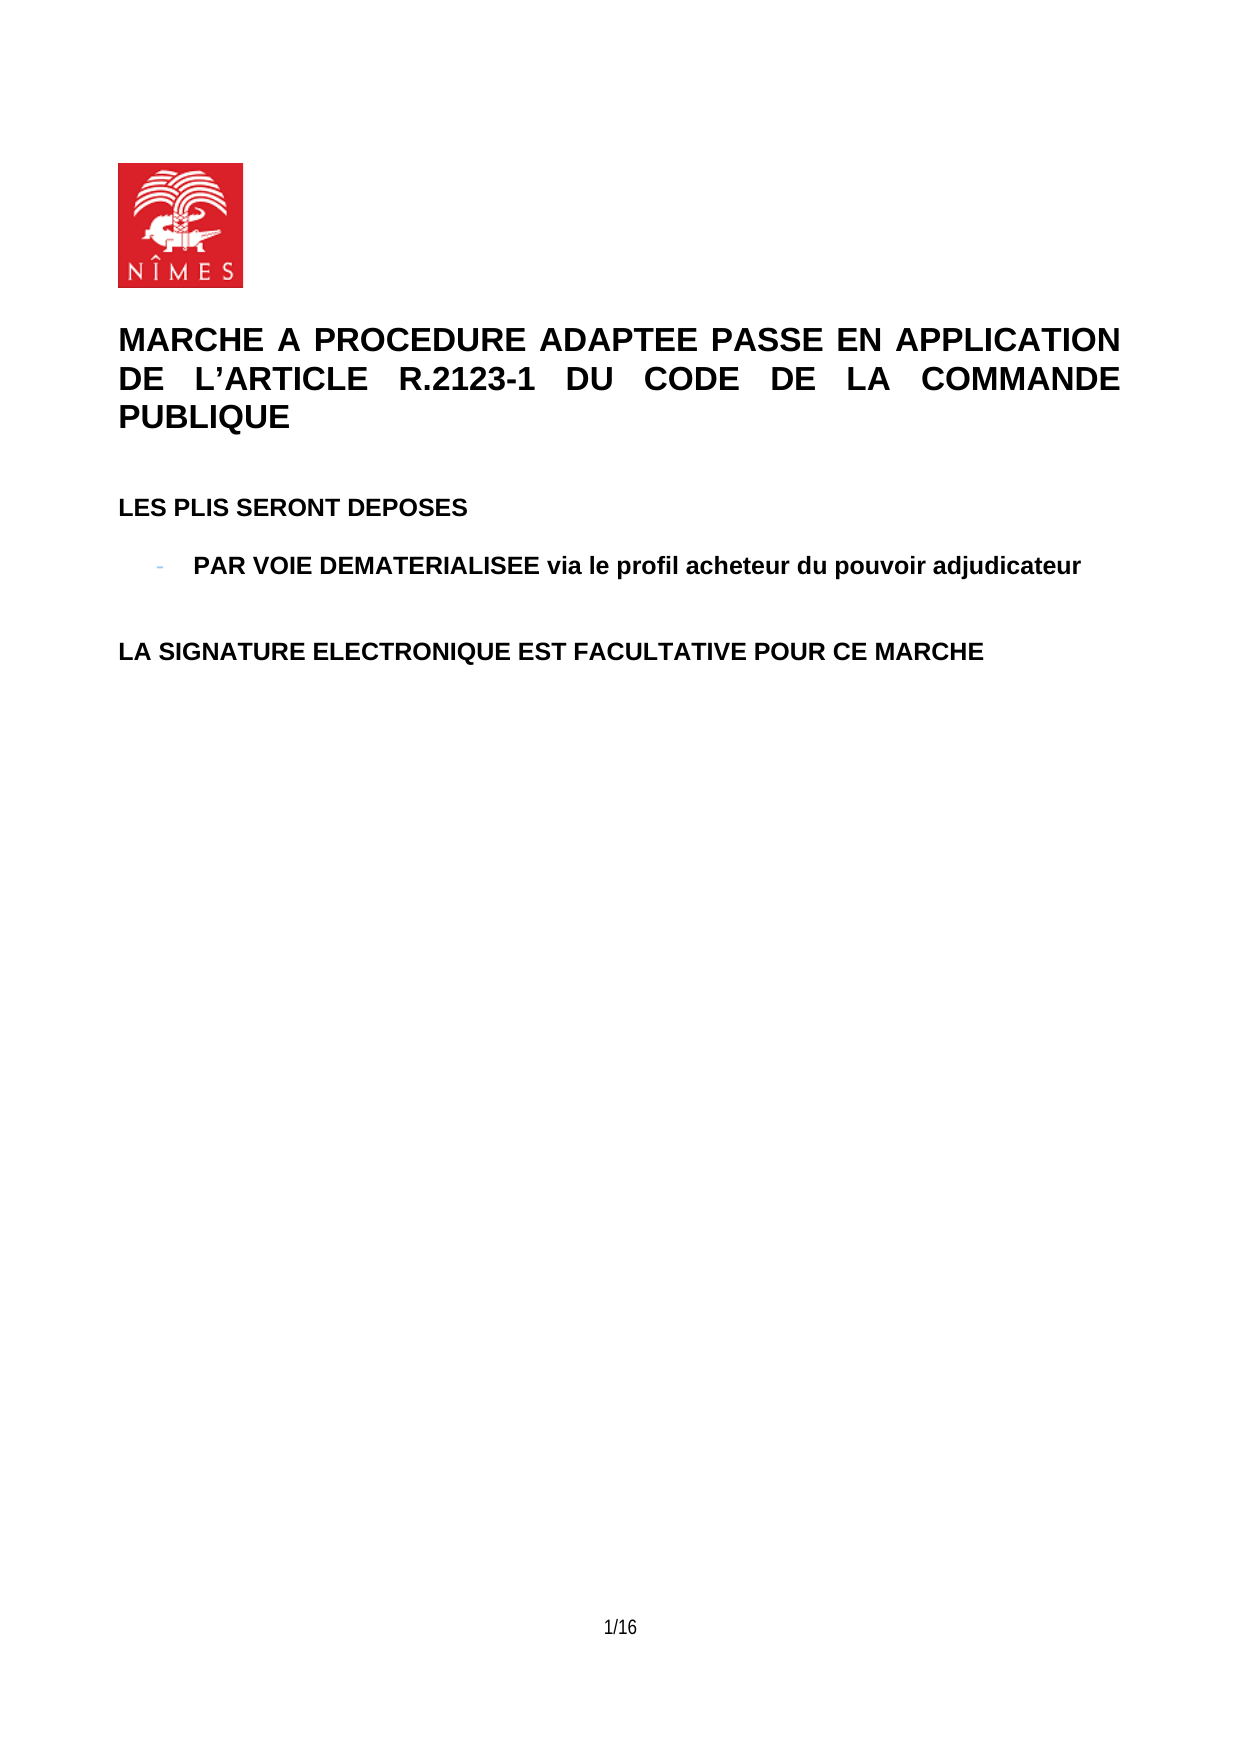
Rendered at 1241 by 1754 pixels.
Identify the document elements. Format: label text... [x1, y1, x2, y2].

text LA SIGNATURE ELECTRONIQUE EST FACULTATIVE POUR CE MARCHE [118, 637, 1122, 666]
text LES PLIS SERONT DEPOSES [118, 493, 1122, 522]
picture [118, 163, 244, 288]
text MARCHE A PROCEDURE ADAPTEE PASSE EN APPLICATION DE L’ARTICLE R.2123-1 DU CODE DE LA COMMANDE PUBLIQUE [118, 321, 1122, 436]
list PAR VOIE DEMATERIALISEE via le profil acheteur du pouvoir adjudicateur [156, 551, 1122, 579]
